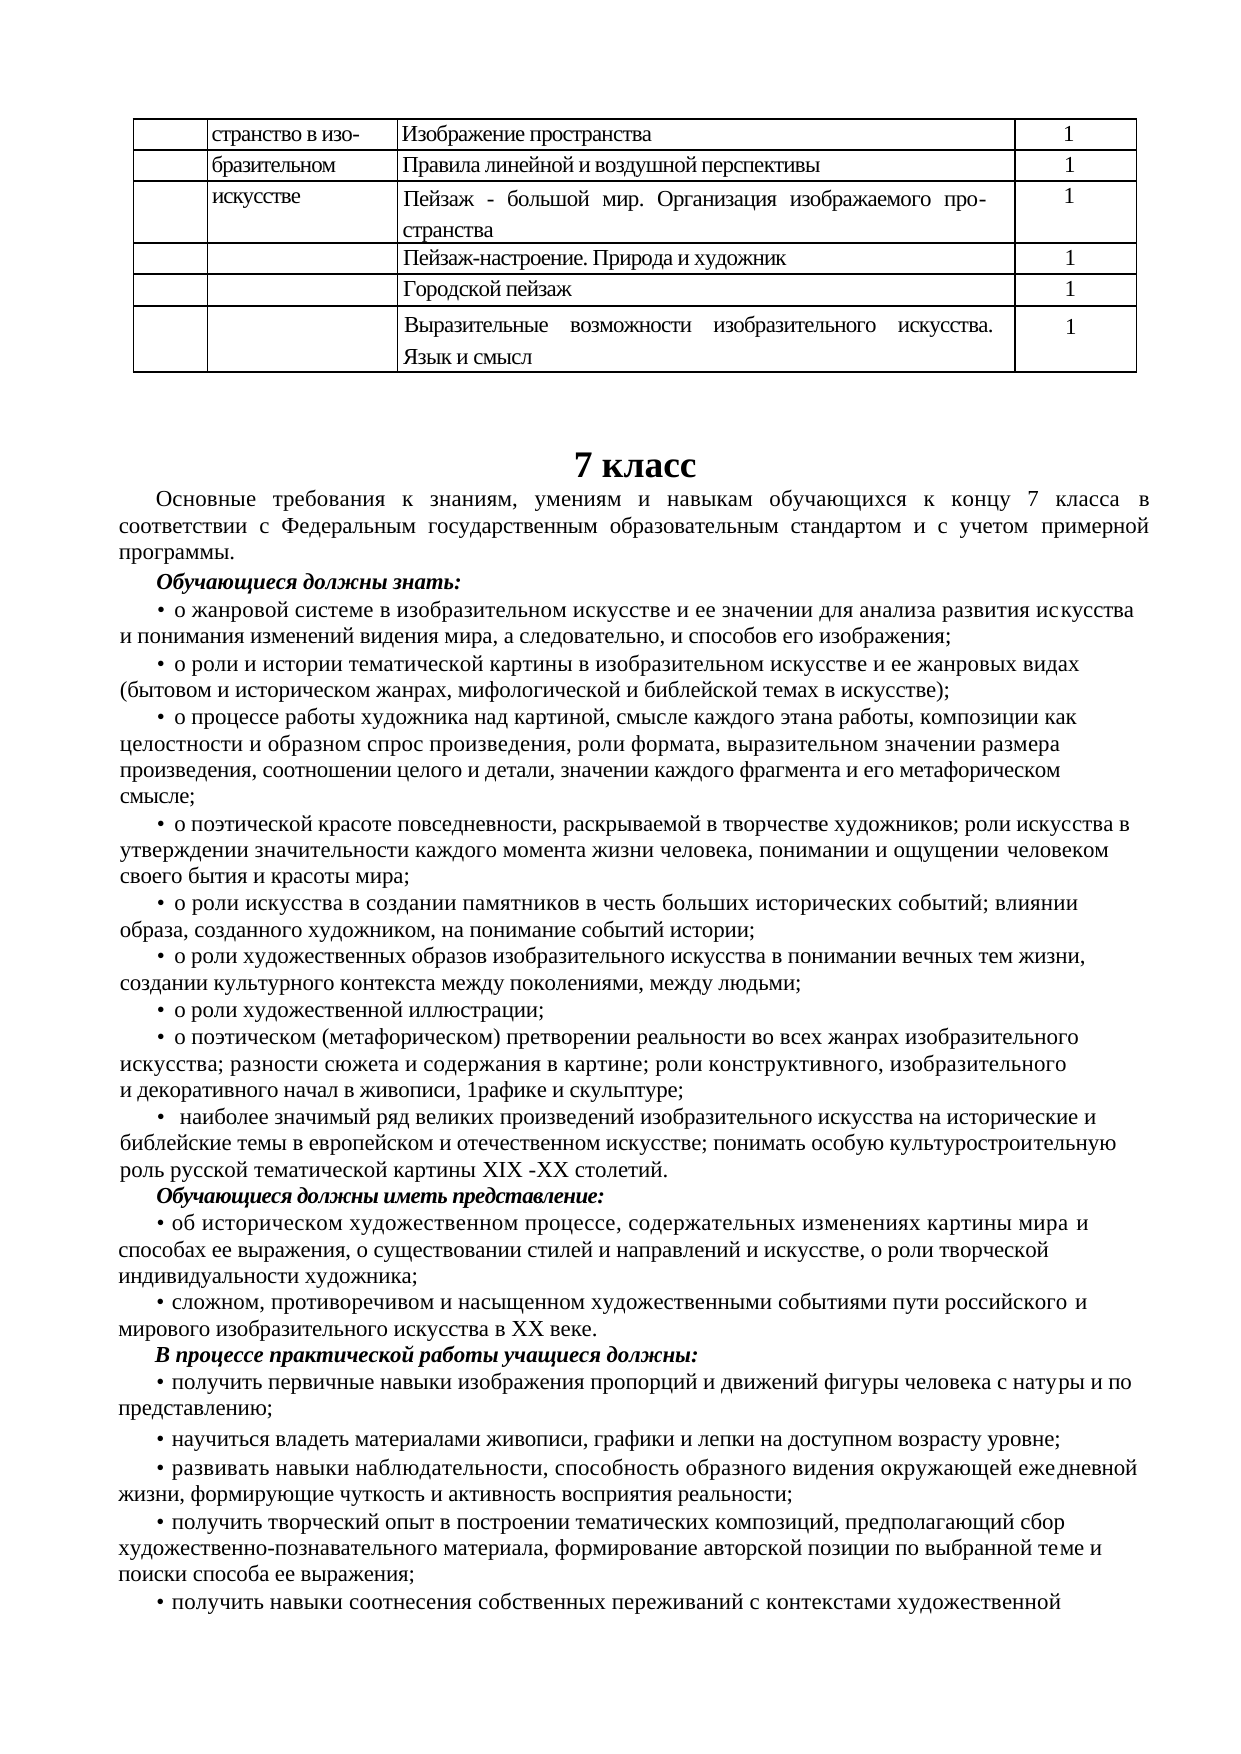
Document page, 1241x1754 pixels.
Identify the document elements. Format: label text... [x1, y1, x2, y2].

list получить творческий опыт в построении тематических композиций, предполагающий сбор художественно-познавательного материала, формирование авторской позиции по выбранной теме и поиски способа ее выражения; [118, 1508, 1152, 1587]
table_cell 1 [1016, 182, 1136, 242]
table_cell [134, 275, 207, 305]
list сложном, противоречивом и насыщенном художественными событиями пути российского и мирового изобразительного искусства в XX веке. [118, 1288, 1152, 1341]
list о жанровой системе в изобразительном искусстве и ее значении для анализа развития искусства и понимания изменений видения мира, а следовательно, и способов его изображения; [119, 596, 1152, 649]
table_cell Правила линейной и воздушной перспективы [398, 151, 1014, 180]
text Основные требования к знаниям, умениям и навыкам обучающихся к концу 7 класса в соответствии с Федеральным государственным образовательным стандартом и с учетом примерной программы. [119, 485, 1149, 564]
table_cell 1 [1016, 307, 1136, 371]
list развивать навыки наблюдательности, способность образного видения окружающей ежедневной жизни, формирующие чуткость и активность восприятия реальности; [118, 1454, 1152, 1507]
table_cell Изображение пространства [398, 120, 1014, 149]
list о роли художественной иллюстрации; [157, 996, 1152, 1022]
table_cell Выразительные возможности изобразительного искусства. Язык и смысл [398, 307, 1014, 371]
list об историческом художественном процессе, содержательных изменениях картины мира и способах ее выражения, о существовании стилей и направлений и искусстве, о роли творческой индивидуальности художника; [118, 1209, 1152, 1288]
list научиться владеть материалами живописи, графики и лепки на доступном возрасту уровне; [156, 1425, 1152, 1452]
table_cell 1 [1016, 275, 1136, 305]
table_cell [134, 182, 207, 242]
table_cell 1 [1016, 151, 1136, 180]
table_cell искусстве [208, 182, 397, 242]
table_cell [134, 244, 207, 273]
table_cell Городской пейзаж [398, 275, 1014, 305]
text Обучающиеся должны знать: [156, 564, 1152, 596]
table_cell [134, 151, 207, 180]
list о роли художественных образов изобразительного искусства в понимании вечных тем жизни, создании культурного контекста между поколениями, между людьми; [119, 942, 1152, 995]
table_cell Пейзаж-настроение. Природа и художник [398, 244, 1014, 273]
list о роли и истории тематической картины в изобразительном искусстве и ее жанровых видах (бытовом и историческом жанрах, мифологической и библейской темах в искусстве); [119, 650, 1152, 702]
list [118, 1588, 1152, 1614]
list о поэтической красоте повседневности, раскрываемой в творчестве художников; роли искусства в утверждении значительности каждого момента жизни человека, понимании и ощущении человеком своего бытия и красоты мира; [119, 810, 1152, 889]
list о поэтическом (метафорическом) претворении реальности во всех жанрах изобразительного искусства; разности сюжета и содержания в картине; роли конструктивного, изобразительного и декоративного начал в живописи, 1рафике и скульптуре; [119, 1023, 1152, 1102]
list о роли искусства в создании памятников в честь больших исторических событий; влиянии образа, созданного художником, на понимание событий истории; [119, 889, 1152, 942]
table_cell 1 [1016, 244, 1136, 273]
list получить первичные навыки изображения пропорций и движений фигуры человека с натуры и по представлению; [118, 1368, 1152, 1421]
table_cell [208, 244, 397, 273]
table_cell [208, 307, 397, 371]
list о процессе работы художника над картиной, смысле каждого этана работы, композиции как целостности и образном спрос произведения, роли формата, выразительном значении размера произведения, соотношении целого и детали, значении каждого фрагмента и его метафорическом смысле; [119, 703, 1152, 809]
table_cell бразительном [208, 151, 397, 180]
table_cell 1 [1016, 120, 1136, 149]
text Обучающиеся должны иметь представление: [156, 1182, 1152, 1208]
list наиболее значимый ряд великих произведений изобразительного искусства на исторические и библейские темы в европейском и отечественном искусстве; понимать особую культуростроительную роль русской тематической картины XIX -XX столетий. [119, 1103, 1152, 1182]
table_cell Пейзаж - большой мир. Организация изображаемого пространства [398, 182, 1014, 242]
table_cell [208, 275, 397, 305]
table_cell странство в изо- [208, 120, 397, 149]
text В процессе практической работы учащиеся должны: [154, 1341, 1152, 1367]
table_cell [134, 307, 207, 371]
text 7 класс [118, 442, 1152, 485]
table_cell [134, 120, 207, 149]
